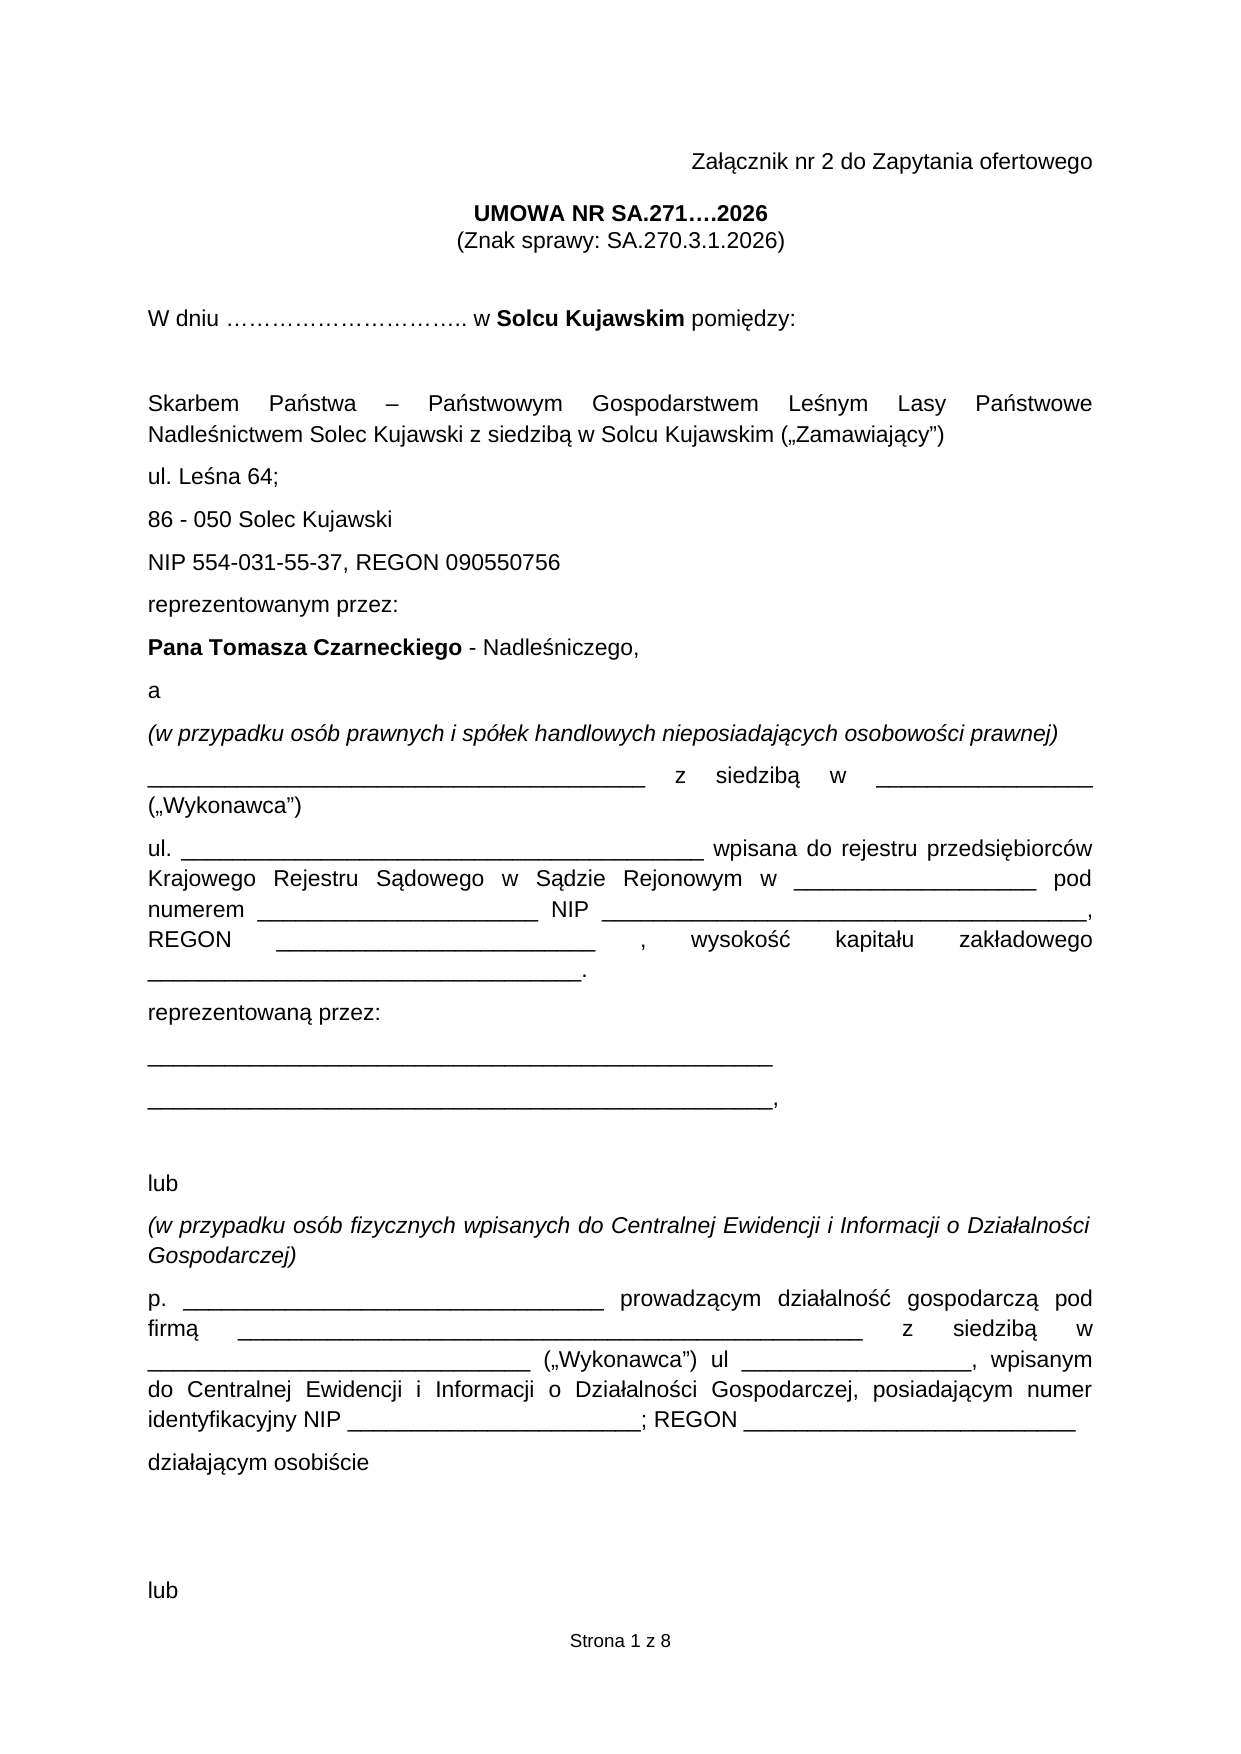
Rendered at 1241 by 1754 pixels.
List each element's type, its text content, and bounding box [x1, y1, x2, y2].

text ul. Leśna 64; [148, 463, 1093, 490]
subtitle Załącznik nr 2 do Zapytania ofertowego [148, 148, 1093, 174]
text W dniu ………………………….. w Solcu Kujawskim pomiędzy: [148, 305, 1093, 331]
text lub [148, 1169, 1093, 1196]
text działającym osobiście [148, 1449, 1093, 1475]
text reprezentowanym przez: [148, 591, 1093, 618]
text (w przypadku osób prawnych i spółek handlowych nieposiadających osobowości prawnej) [148, 719, 1093, 746]
text a [148, 677, 1093, 703]
text _______________________________________ z siedzibą w _________________ („Wykonawca”) [148, 762, 1093, 819]
text (w przypadku osób fizycznych wpisanych do Centralnej Ewidencji i Informacji o Działalności Gospodarczej) [148, 1212, 1093, 1269]
subtitle UMOWA NR SA.271….2026 [148, 200, 1093, 227]
text reprezentowaną przez: [148, 999, 1093, 1025]
text Pana Tomasza Czarneckiego - Nadleśniczego, [148, 634, 1093, 661]
text lub [148, 1577, 1093, 1603]
text Skarbem Państwa – Państwowym Gospodarstwem Leśnym Lasy Państwowe Nadleśnictwem Solec Kujawski z siedzibą w Solcu Kujawskim („Zamawiający”) [148, 390, 1093, 447]
text p. _________________________________ prowadzącym działalność gospodarczą pod firmą _________________________________________________ z siedzibą w ______________________________ („Wykonawca”) ul __________________, wpisanym do Centralnej Ewidencji i Informacji o Działalności Gospodarczej, posiadającym numer identyfikacyjny NIP _______________________; REGON __________________________ [148, 1285, 1093, 1432]
text 86 - 050 Solec Kujawski [148, 506, 1093, 532]
text _________________________________________________ [148, 1041, 1093, 1068]
text _________________________________________________, [148, 1084, 1093, 1111]
text NIP 554-031-55-37, REGON 090550756 [148, 549, 1093, 575]
text ul. _________________________________________ wpisana do rejestru przedsiębiorców Krajowego Rejestru Sądowego w Sądzie Rejonowym w ___________________ pod numerem ______________________ NIP ______________________________________, REGON _________________________ , wysokość kapitału zakładowego __________________________________. [148, 835, 1093, 982]
text (Znak sprawy: SA.270.3.1.2026) [148, 227, 1093, 253]
